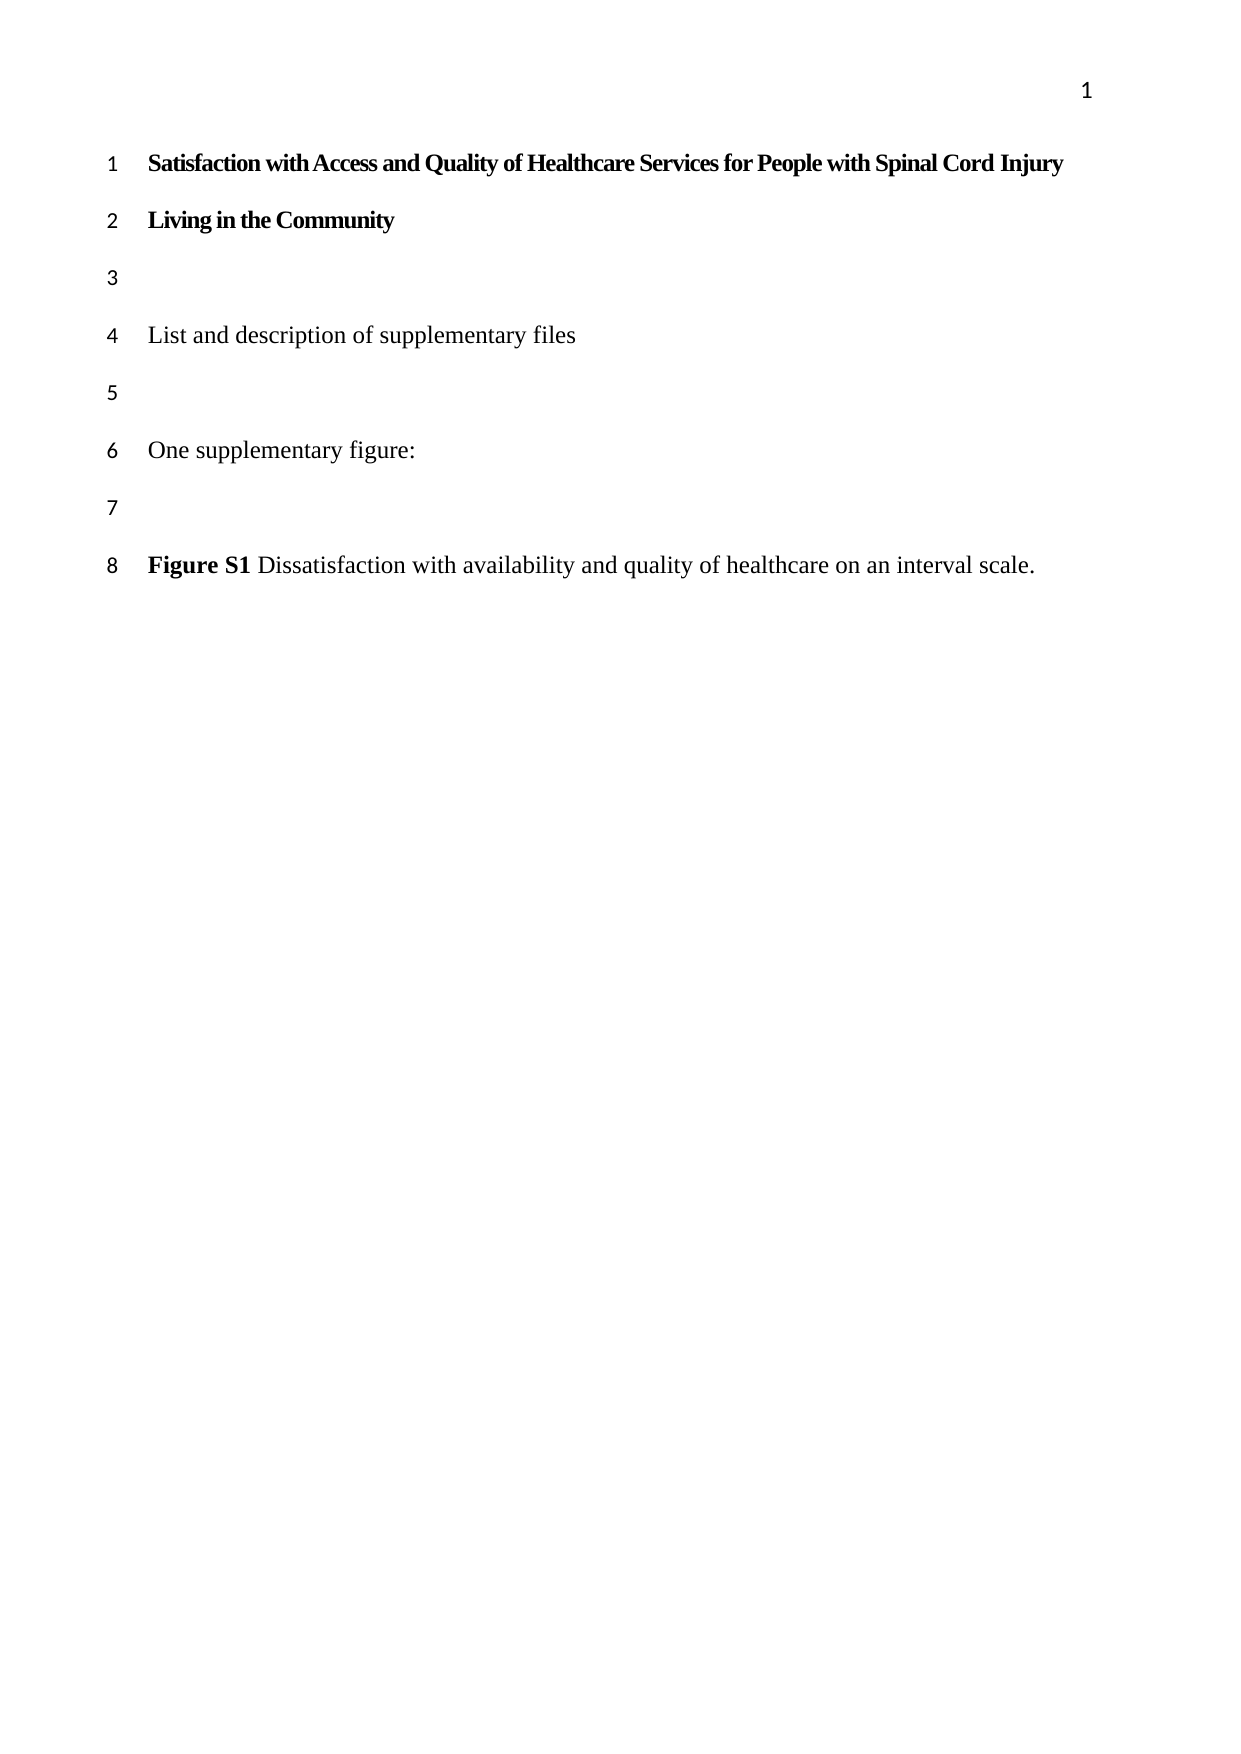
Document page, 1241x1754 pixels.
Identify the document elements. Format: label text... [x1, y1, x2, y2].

text List and description of supplementary files [148, 320, 1093, 349]
text One supplementary figure: [148, 435, 1093, 464]
text Figure S1 Dissatisfaction with availability and quality of healthcare on an interval scale. [148, 550, 1093, 579]
title Satisfaction with Access and Quality of Healthcare Services for People with Spinal Cord Injury Living in the Community [148, 148, 1093, 234]
